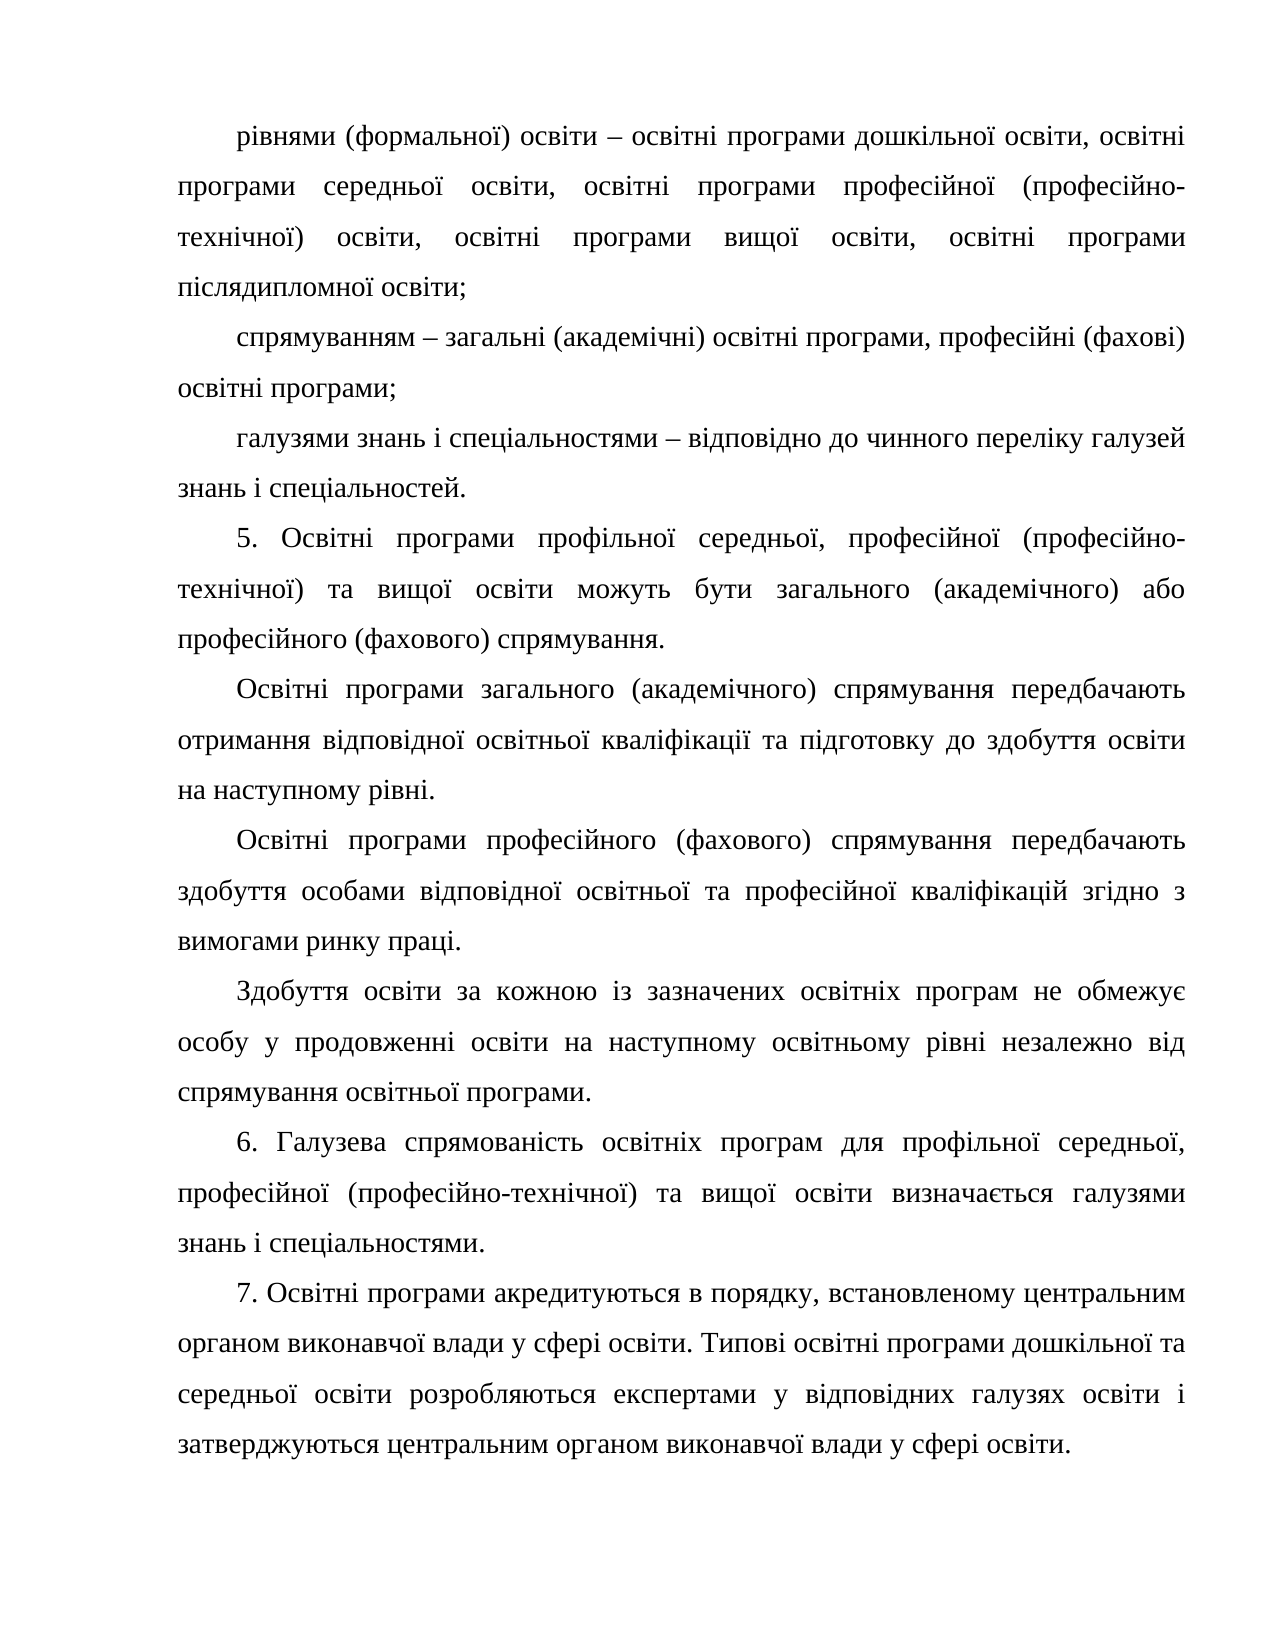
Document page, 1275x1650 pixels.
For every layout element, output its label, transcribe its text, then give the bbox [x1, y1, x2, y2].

text 6. Галузева спрямованість освітніх програм для профільної середньої, професійної (професійно-технічної) та вищої освіти визначається галузями знань і спеціальностями. [177, 1124, 1186, 1258]
text рівнями (формальної) освіти – освітні програми дошкільної освіти, освітні програми середньої освіти, освітні програми професійної (професійно-технічної) освіти, освітні програми вищої освіти, освітні програми післядипломної освіти; [177, 118, 1186, 303]
text галузями знань і спеціальностями – відповідно до чинного переліку галузей знань і спеціальностей. [177, 420, 1186, 504]
text Освітні програми загального (академічного) спрямування передбачають отримання відповідної освітньої кваліфікації та підготовку до здобуття освіти на наступному рівні. [177, 672, 1186, 806]
text спрямуванням – загальні (академічні) освітні програми, професійні (фахові) освітні програми; [177, 319, 1186, 403]
text Здобуття освіти за кожною із зазначених освітніх програм не обмежує особу у продовженні освіти на наступному освітньому рівні незалежно від спрямування освітньої програми. [177, 973, 1186, 1108]
text 7. Освітні програми акредитуються в порядку, встановленому центральним органом виконавчої влади у сфері освіти. Типові освітні програми дошкільної та середньої освіти розробляються експертами у відповідних галузях освіти і затверджуються центральним органом виконавчої влади у сфері освіти. [177, 1275, 1186, 1460]
text 5. Освітні програми профільної середньої, професійної (професійно-технічної) та вищої освіти можуть бути загального (академічного) або професійного (фахового) спрямування. [177, 521, 1186, 655]
text Освітні програми професійного (фахового) спрямування передбачають здобуття особами відповідної освітньої та професійної кваліфікацій згідно з вимогами ринку праці. [177, 822, 1186, 957]
